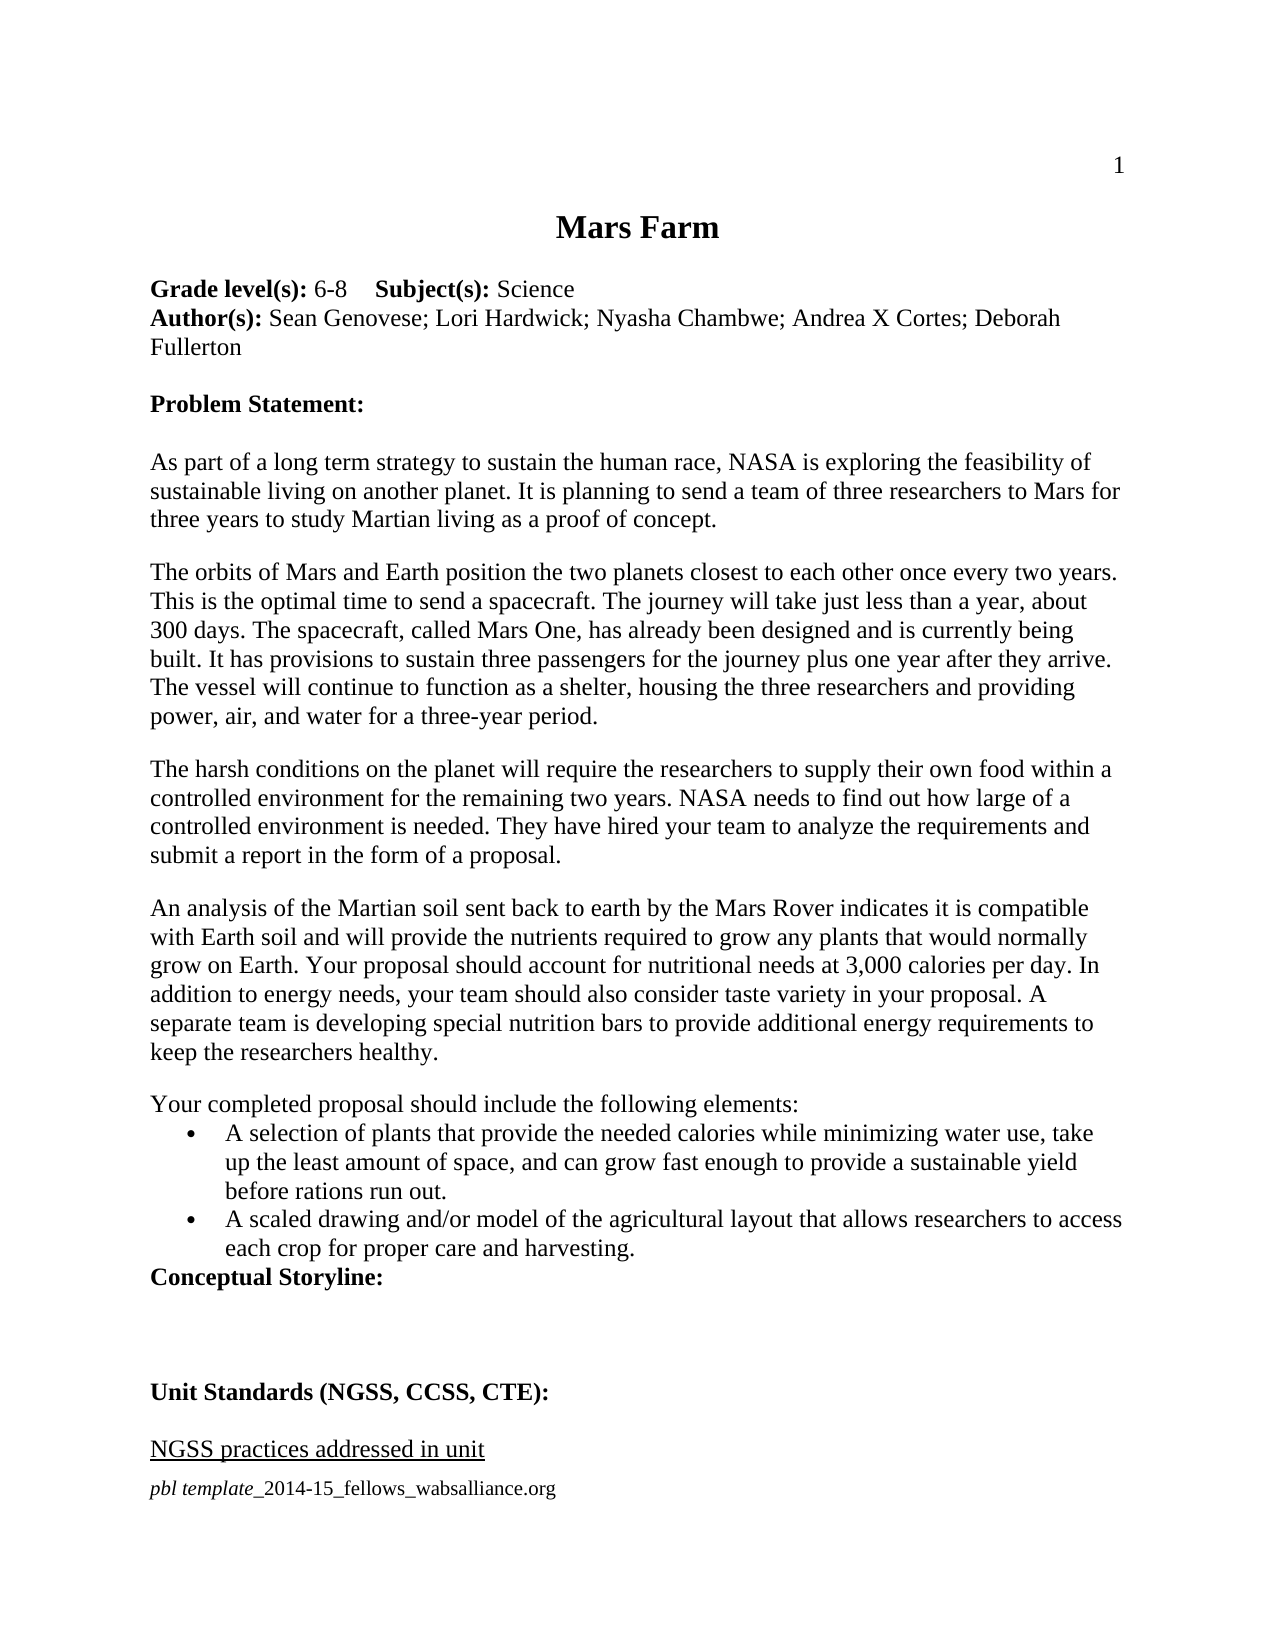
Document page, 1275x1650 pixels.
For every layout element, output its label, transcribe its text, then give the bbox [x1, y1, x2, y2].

text The orbits of Mars and Earth position the two planets closest to each other once every two years. This is the optimal time to send a spacecraft. The journey will take just less than a year, about 300 days. The spacecraft, called Mars One, has already been designed and is currently being built. It has provisions to sustain three passengers for the journey plus one year after they arrive. The vessel will continue to function as a shelter, housing the three researchers and providing power, air, and water for a three-year period. [150, 557, 1125, 730]
text As part of a long term strategy to sustain the human race, NASA is exploring the feasibility of sustainable living on another planet. It is planning to send a team of three researchers to Mars for three years to study Martian living as a proof of concept. [150, 447, 1125, 533]
text Grade level(s): 6-8 Subject(s): Science [150, 274, 1125, 303]
list A scaled drawing and/or model of the agricultural layout that allows researchers to access each crop for proper care and harvesting. [187, 1204, 1125, 1262]
text Author(s): Sean Genovese; Lori Hardwick; Nyasha Chambwe; Andrea X Cortes; Deborah Fullerton [150, 303, 1125, 361]
text Mars Farm [150, 207, 1125, 246]
text Problem Statement: [150, 389, 1125, 418]
text Unit Standards (NGSS, CCSS, CTE): [150, 1377, 1125, 1406]
text Your completed proposal should include the following elements: [150, 1089, 1125, 1118]
text An analysis of the Martian soil sent back to earth by the Mars Rover indicates it is compatible with Earth soil and will provide the nutrients required to grow any plants that would normally grow on Earth. Your proposal should account for nutritional needs at 3,000 calories per day. In addition to energy needs, your team should also consider taste variety in your proposal. A separate team is developing special nutrition bars to provide additional energy requirements to keep the researchers healthy. [150, 893, 1125, 1066]
text NGSS practices addressed in unit [150, 1434, 1125, 1463]
list A selection of plants that provide the needed calories while minimizing water use, take up the least amount of space, and can grow fast enough to provide a sustainable yield before rations run out. [187, 1118, 1125, 1204]
text Conceptual Storyline: [150, 1262, 1125, 1291]
text The harsh conditions on the planet will require the researchers to supply their own food within a controlled environment for the remaining two years. NASA needs to find out how large of a controlled environment is needed. They have hired your team to analyze the requirements and submit a report in the form of a proposal. [150, 754, 1125, 869]
